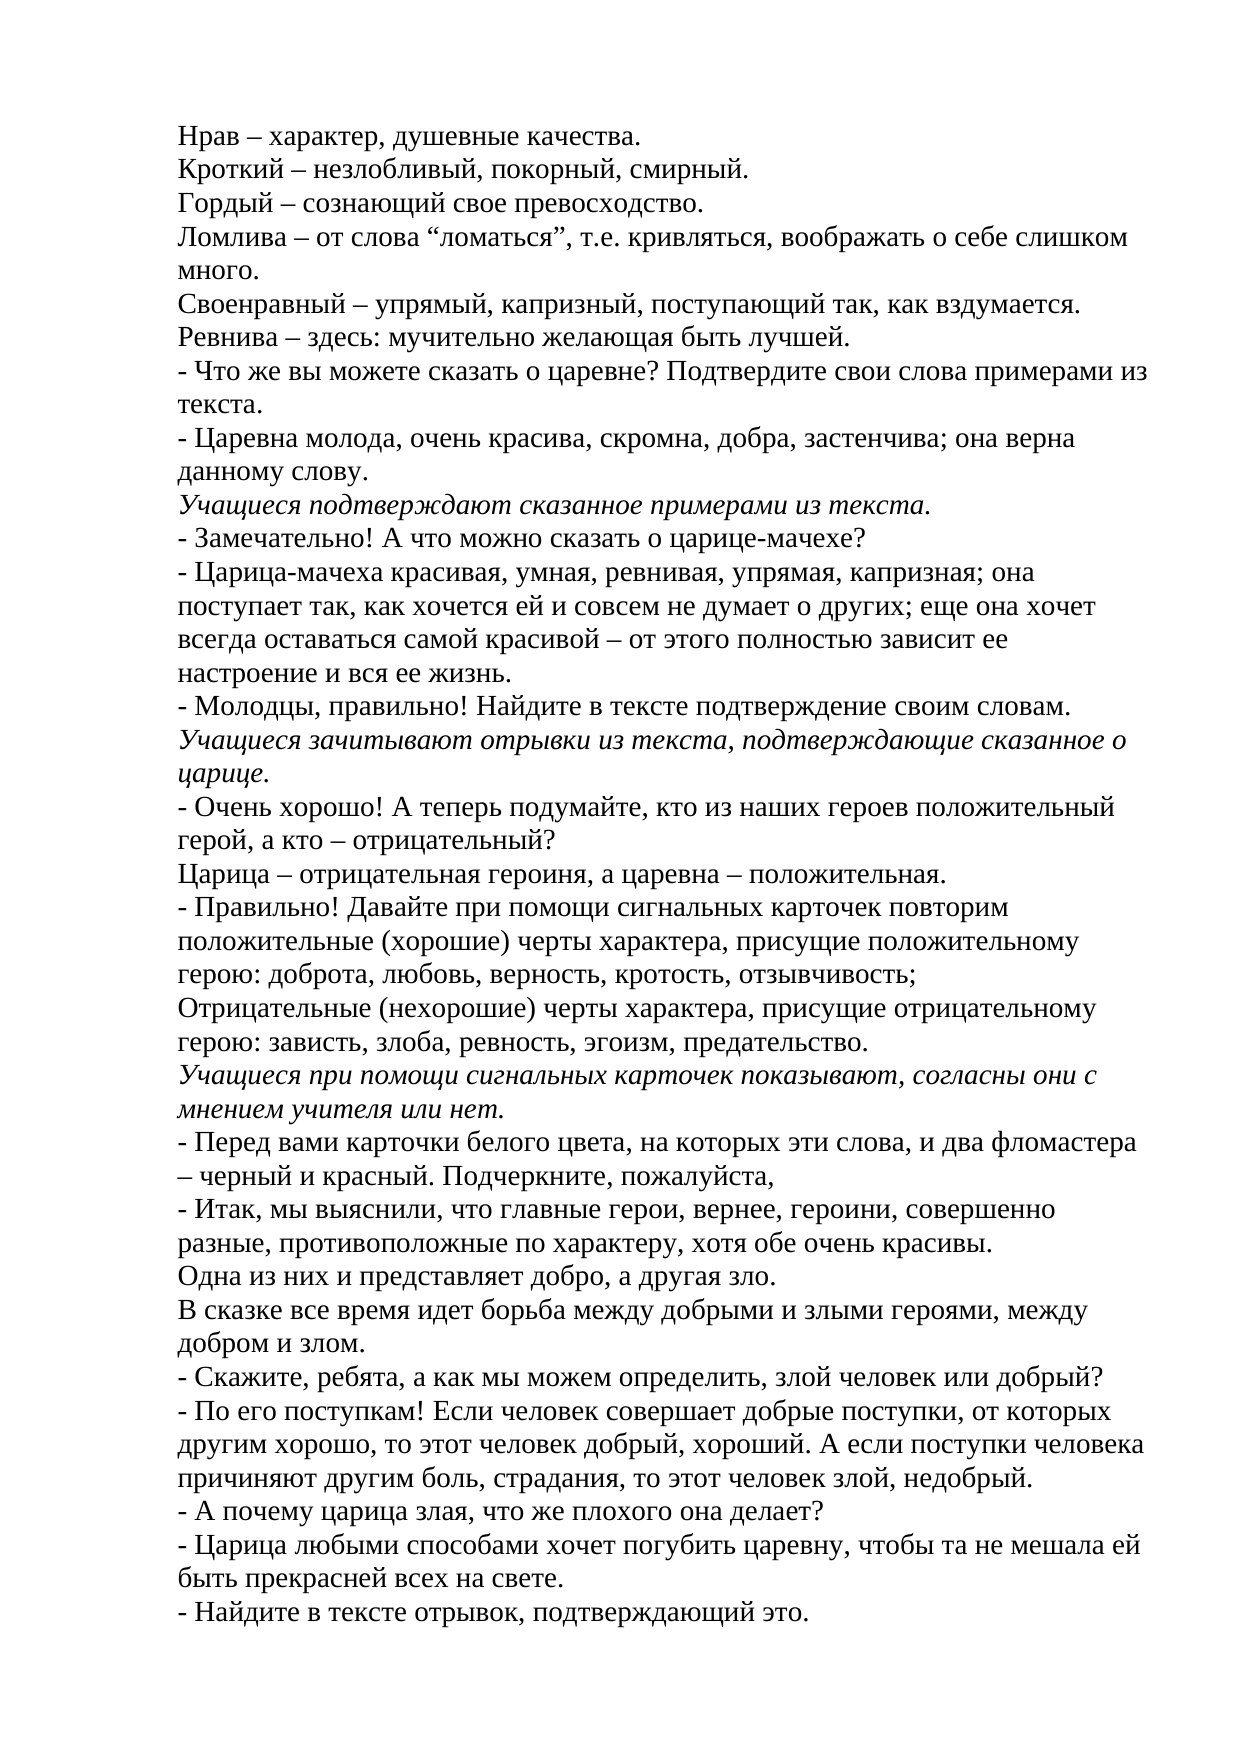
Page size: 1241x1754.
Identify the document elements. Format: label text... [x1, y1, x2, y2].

text - Царица любыми способами хочет погубить царевну, чтобы та не мешала ей быть прекрасней всех на свете. [177, 1527, 1152, 1594]
text - Замечательно! А что можно сказать о царице-мачехе? [177, 521, 1152, 554]
text Нрав – характер, душевные качества. [177, 118, 1152, 152]
text В сказке все время идет борьба между добрыми и злыми героями, между добром и злом. [177, 1292, 1152, 1359]
text Кроткий – незлобливый, покорный, смирный. [177, 152, 1152, 185]
text - Правильно! Давайте при помощи сигнальных карточек повторим положительные (хорошие) черты характера, присущие положительному герою: доброта, любовь, верность, кротость, отзывчивость; [177, 889, 1152, 990]
text Учащиеся зачитывают отрывки из текста, подтверждающие сказанное о царице. [177, 722, 1152, 789]
text - Перед вами карточки белого цвета, на которых эти слова, и два фломастера – черный и красный. Подчеркните, пожалуйста, [177, 1124, 1152, 1191]
text - А почему царица злая, что же плохого она делает? [177, 1493, 1152, 1527]
text Своенравный – упрямый, капризный, поступающий так, как вздумается. [177, 286, 1152, 319]
text - Скажите, ребята, а как мы можем определить, злой человек или добрый? [177, 1359, 1152, 1393]
text Учащиеся подтверждают сказанное примерами из текста. [177, 487, 1152, 521]
text Ревнива – здесь: мучительно желающая быть лучшей. [177, 319, 1152, 353]
text - Найдите в тексте отрывок, подтверждающий это. [177, 1594, 1152, 1627]
text Царица – отрицательная героиня, а царевна – положительная. [177, 856, 1152, 889]
text Учащиеся при помощи сигнальных карточек показывают, согласны они с мнением учителя или нет. [177, 1057, 1152, 1124]
text - Царевна молода, очень красива, скромна, добра, застенчива; она верна данному слову. [177, 420, 1152, 487]
text - Итак, мы выяснили, что главные герои, вернее, героини, совершенно разные, противоположные по характеру, хотя обе очень красивы. [177, 1191, 1152, 1258]
text Гордый – сознающий свое превосходство. [177, 185, 1152, 219]
text - По его поступкам! Если человек совершает добрые поступки, от которых другим хорошо, то этот человек добрый, хороший. А если поступки человека причиняют другим боль, страдания, то этот человек злой, недобрый. [177, 1393, 1152, 1493]
text Одна из них и представляет добро, а другая зло. [177, 1258, 1152, 1292]
text Ломлива – от слова “ломаться”, т.е. кривляться, воображать о себе слишком много. [177, 219, 1152, 286]
text - Молодцы, правильно! Найдите в тексте подтверждение своим словам. [177, 688, 1152, 722]
text - Что же вы можете сказать о царевне? Подтвердите свои слова примерами из текста. [177, 353, 1152, 420]
text - Очень хорошо! А теперь подумайте, кто из наших героев положительный герой, а кто – отрицательный? [177, 789, 1152, 856]
text - Царица-мачеха красивая, умная, ревнивая, упрямая, капризная; она поступает так, как хочется ей и совсем не думает о других; еще она хочет всегда оставаться самой красивой – от этого полностью зависит ее настроение и вся ее жизнь. [177, 554, 1152, 688]
text Отрицательные (нехорошие) черты характера, присущие отрицательному герою: зависть, злоба, ревность, эгоизм, предательство. [177, 990, 1152, 1057]
